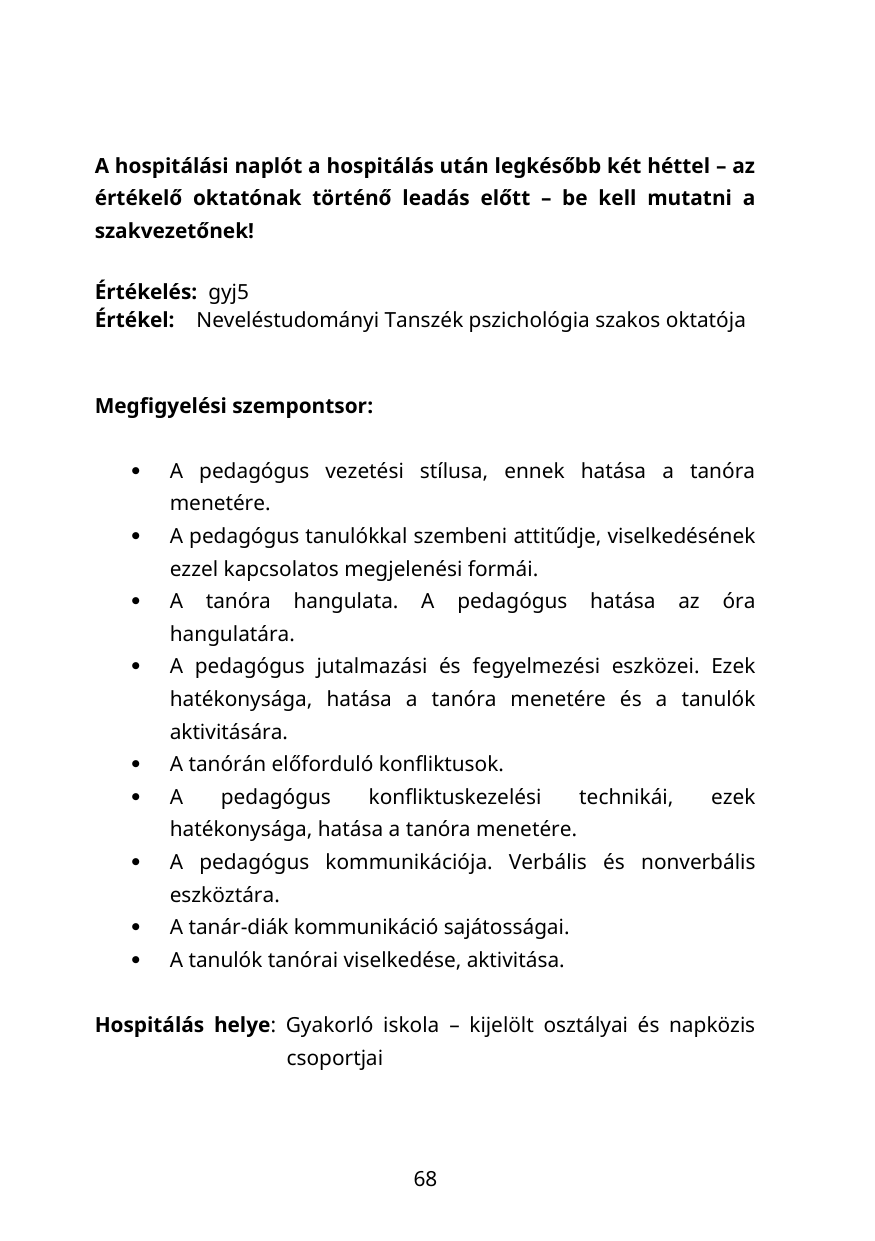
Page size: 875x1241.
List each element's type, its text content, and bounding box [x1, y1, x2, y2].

text Hospitálás helye: Gyakorló iskola – kijelölt osztályai és napközis csoportjai [94, 1010, 756, 1071]
list A tanóra hangulata. A pedagógus hatása az óra hangulatára. [132, 586, 756, 647]
list A pedagógus jutalmazási és fegyelmezési eszközei. Ezek hatékonysága, hatása a tanóra menetére és a tanulók aktivitására. [132, 652, 756, 745]
list A pedagógus tanulókkal szembeni attitűdje, viselkedésének ezzel kapcsolatos megjelenési formái. [132, 521, 756, 582]
text Értékelés: gyj5 [94, 277, 756, 305]
list A tanórán előforduló konfliktusok. [132, 749, 756, 778]
list A tanulók tanórai viselkedése, aktivitása. [132, 945, 756, 973]
text Megfigyelési szempontsor: [94, 391, 756, 419]
list A pedagógus kommunikációja. Verbális és nonverbális eszköztára. [132, 847, 756, 908]
list A pedagógus vezetési stílusa, ennek hatása a tanóra menetére. [132, 456, 756, 517]
list A pedagógus konfliktuskezelési technikái, ezek hatékonysága, hatása a tanóra menetére. [132, 782, 756, 843]
text A hospitálási naplót a hospitálás után legkésőbb két héttel – az értékelő oktatónak történő leadás előtt – be kell mutatni a szakvezetőnek! [94, 151, 756, 244]
text Értékel: Neveléstudományi Tanszék pszichológia szakos oktatója [94, 305, 756, 334]
list A tanár-diák kommunikáció sajátosságai. [132, 912, 756, 941]
